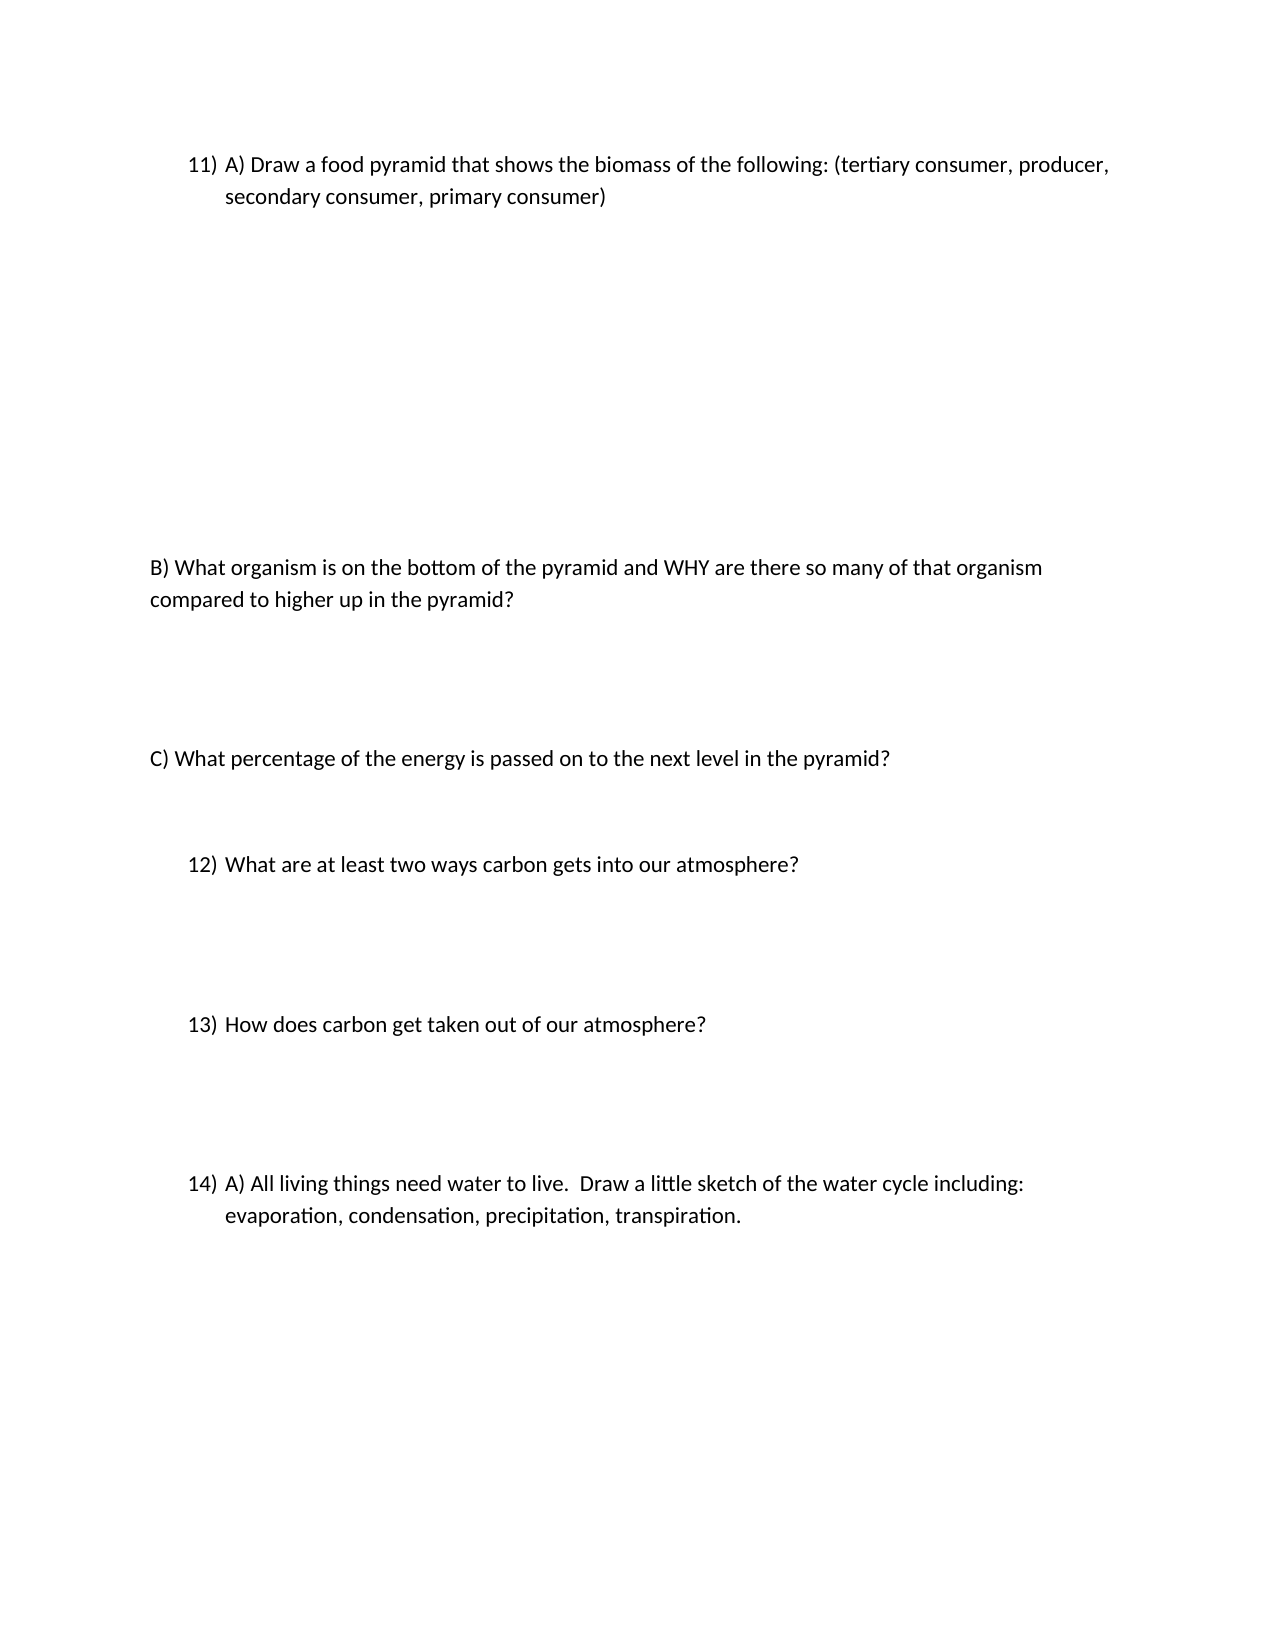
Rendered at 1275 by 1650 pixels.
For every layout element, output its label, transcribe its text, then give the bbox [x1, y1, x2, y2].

list What are at least two ways carbon gets into our atmosphere? [187, 851, 1125, 879]
list A) All living things need water to live. Draw a little sketch of the water cycle including: evaporation, condensation, precipitation, transpiration. [187, 1169, 1125, 1229]
list A) Draw a food pyramid that shows the biomass of the following: (tertiary consumer, producer, secondary consumer, primary consumer) [187, 150, 1125, 210]
list How does carbon get taken out of our atmosphere? [187, 1010, 1125, 1038]
text B) What organism is on the bottom of the pyramid and WHY are there so many of that organism compared to higher up in the pyramid? [150, 553, 1125, 613]
text C) What percentage of the energy is passed on to the next level in the pyramid? [150, 744, 1125, 773]
